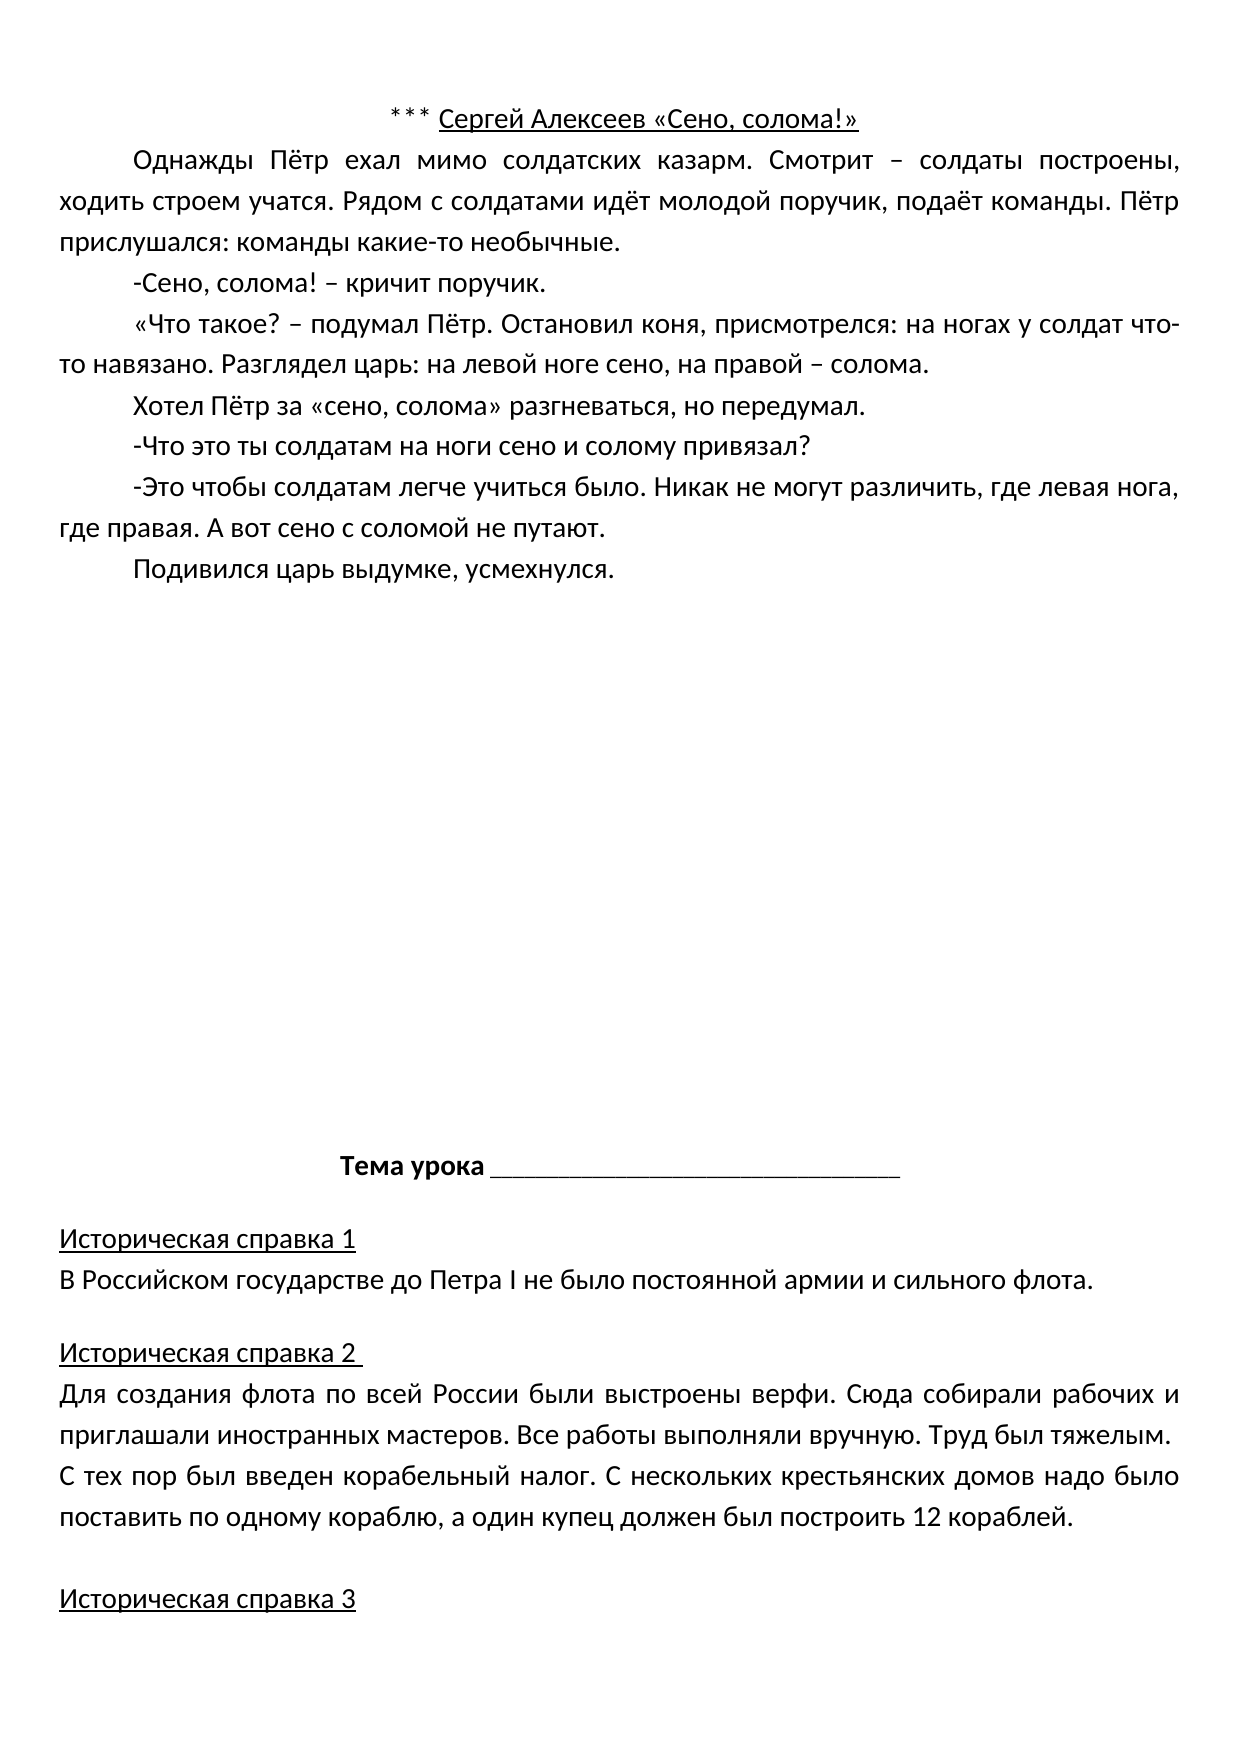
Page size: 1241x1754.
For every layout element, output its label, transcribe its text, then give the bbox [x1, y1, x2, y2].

text -Сено, солома! – кричит поручик. [59, 264, 1181, 299]
text Тема урока ____________________________________ [59, 1147, 1181, 1183]
text *** Сергей Алексеев «Сено, солома!» [59, 100, 1181, 136]
text Историческая справка 1 [59, 1220, 1181, 1256]
text В Российском государстве до Петра I не было постоянной армии и сильного флота. [59, 1261, 1181, 1297]
text С тех пор был введен корабельный налог. С нескольких крестьянских домов надо было поставить по одному кораблю, а один купец должен был построить 12 кораблей. [59, 1457, 1181, 1534]
text -Что это ты солдатам на ноги сено и солому привязал? [59, 427, 1181, 463]
text Историческая справка 3 [59, 1580, 1181, 1616]
text Однажды Пётр ехал мимо солдатских казарм. Смотрит – солдаты построены, ходить строем учатся. Рядом с солдатами идёт молодой поручик, подаёт команды. Пётр прислушался: команды какие-то необычные. [59, 141, 1181, 258]
text Историческая справка 2 [59, 1334, 1181, 1370]
text Для создания флота по всей России были выстроены верфи. Сюда собирали рабочих и приглашали иностранных мастеров. Все работы выполняли вручную. Труд был тяжелым. [59, 1375, 1181, 1452]
text «Что такое? – подумал Пётр. Остановил коня, присмотрелся: на ногах у солдат что-то навязано. Разглядел царь: на левой ноге сено, на правой – солома. [59, 305, 1181, 381]
text Подивился царь выдумке, усмехнулся. [59, 550, 1181, 586]
text Хотел Пётр за «сено, солома» разгневаться, но передумал. [59, 387, 1181, 422]
text -Это чтобы солдатам легче учиться было. Никак не могут различить, где левая нога, где правая. А вот сено с соломой не путают. [59, 468, 1181, 545]
